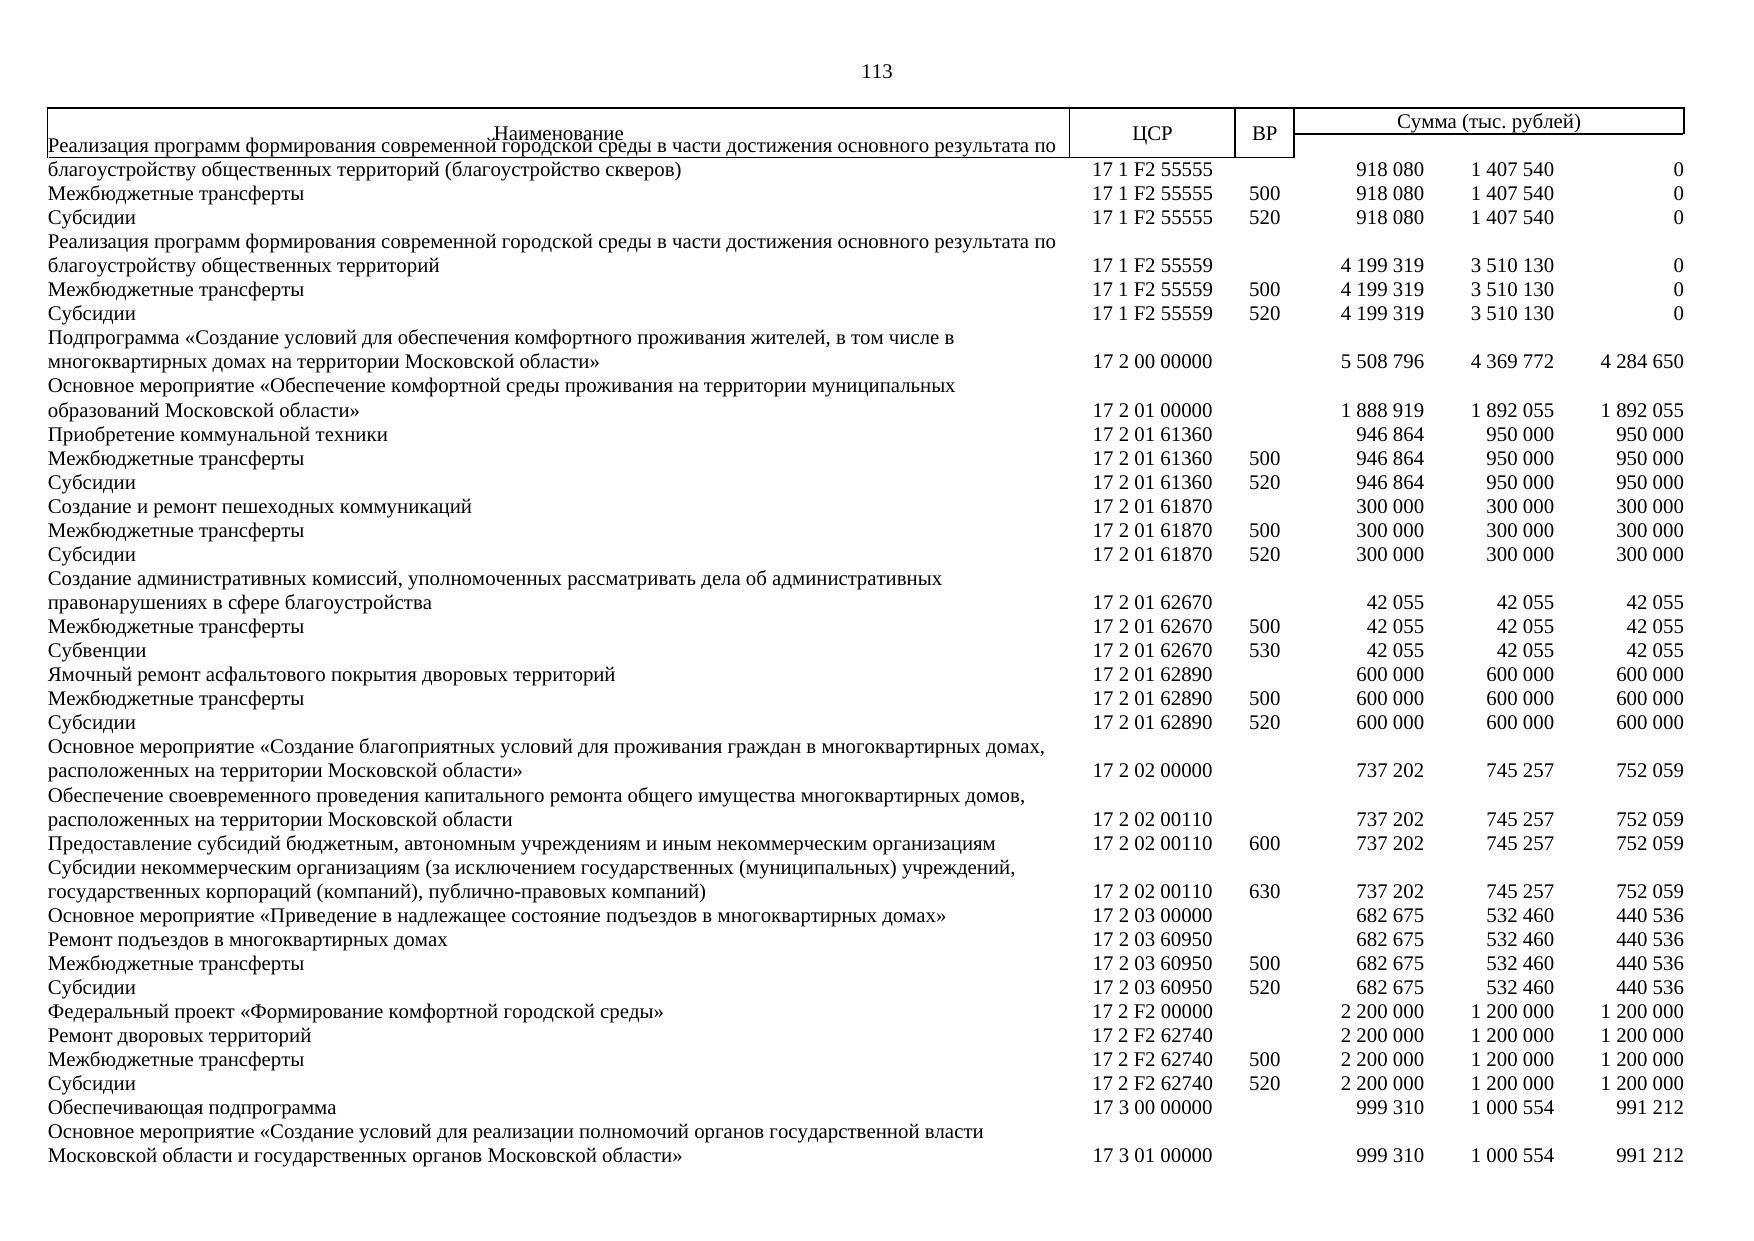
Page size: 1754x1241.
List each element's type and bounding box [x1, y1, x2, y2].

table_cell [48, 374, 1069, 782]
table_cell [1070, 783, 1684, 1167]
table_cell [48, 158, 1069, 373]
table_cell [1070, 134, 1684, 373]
table_header [1236, 109, 1293, 133]
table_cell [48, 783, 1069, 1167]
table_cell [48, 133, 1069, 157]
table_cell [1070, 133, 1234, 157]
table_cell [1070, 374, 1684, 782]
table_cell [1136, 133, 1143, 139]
table_header [1070, 109, 1234, 133]
table_header [1295, 109, 1683, 133]
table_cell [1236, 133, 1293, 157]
table_header [48, 109, 1069, 133]
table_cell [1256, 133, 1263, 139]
